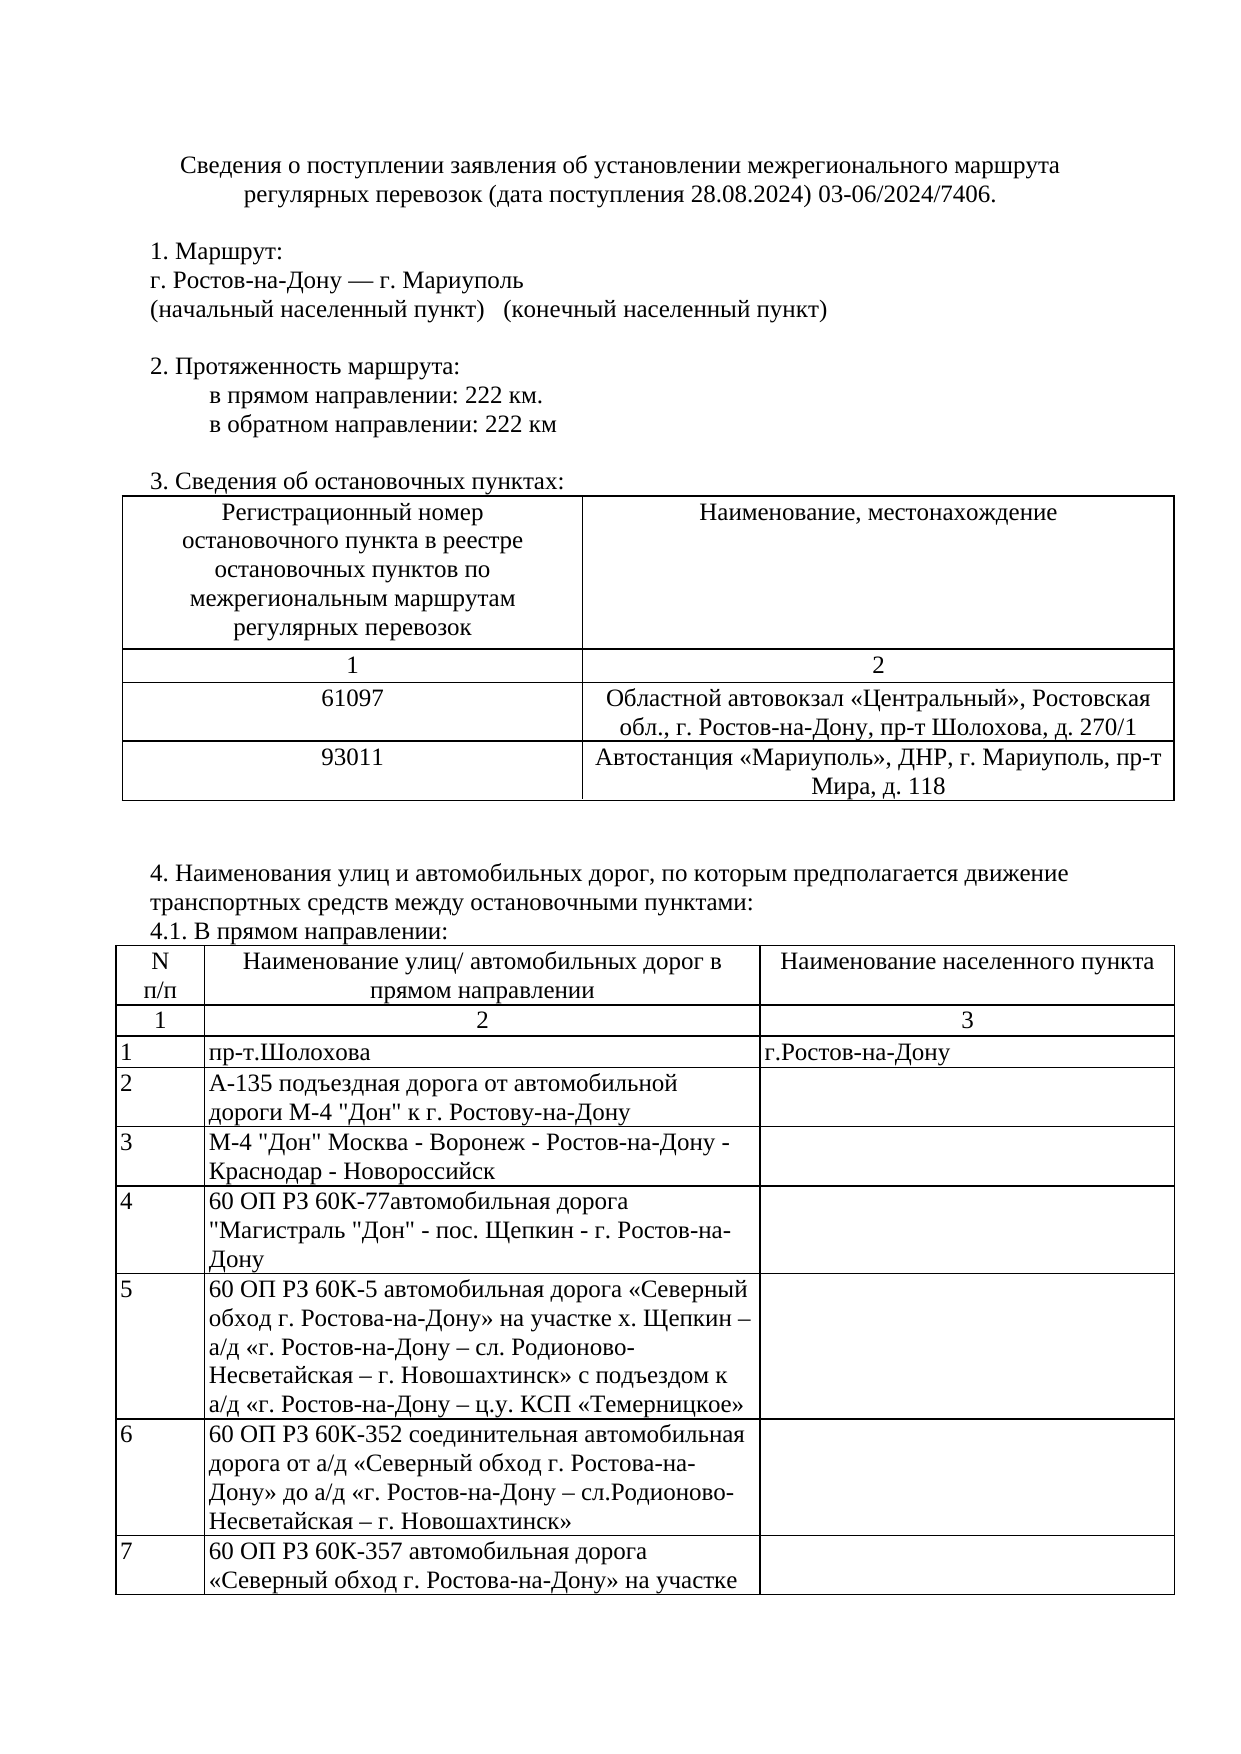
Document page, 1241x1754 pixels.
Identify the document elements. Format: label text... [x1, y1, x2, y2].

text 4.1. В прямом направлении: [150, 916, 1090, 945]
table_cell [761, 1127, 1174, 1185]
table_cell 7 [117, 1536, 204, 1594]
text 2. Протяженность маршрута: [150, 351, 1090, 380]
text 3. Сведения об остановочных пунктах: [150, 466, 1090, 495]
text 4. Наименования улиц и автомобильных дорог, по которым предполагается движение транспортных средств между остановочными пунктами: [150, 858, 1090, 916]
table_header Наименование населенного пункта [761, 946, 1174, 1004]
table_cell 2 [205, 1006, 759, 1035]
table_cell [761, 1420, 1174, 1534]
text г. Ростов-на-Дону — г. Мариуполь [150, 265, 1090, 294]
table_cell [761, 1274, 1174, 1418]
table_cell 3 [117, 1127, 204, 1185]
table_cell 2 [583, 650, 1173, 681]
text (начальный населенный пункт) (конечный населенный пункт) [150, 294, 1090, 322]
table_cell 93011 [123, 742, 582, 799]
text в обратном направлении: 222 км [150, 409, 1090, 437]
table_cell [761, 1187, 1174, 1273]
table_cell 2 [117, 1068, 204, 1126]
table_cell М-4 "Дон" Москва - Воронеж - Ростов-на-Дону - Краснодар - Новороссийск [205, 1127, 759, 1185]
table_cell 3 [761, 1006, 1174, 1035]
table_cell Областной автовокзал «Центральный», Ростовская обл., г. Ростов-на-Дону, пр-т Шолохова, д. 270/1 [583, 683, 1173, 740]
table_cell А-135 подъездная дорога от автомобильной дороги М-4 "Дон" к г. Ростову-на-Дону [205, 1068, 759, 1126]
text в прямом направлении: 222 км. [150, 380, 1090, 409]
text Сведения о поступлении заявления об установлении межрегионального маршрута регулярных перевозок (дата поступления 28.08.2024) 03-06/2024/7406. [150, 150, 1090, 207]
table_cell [205, 1536, 759, 1594]
table_header Наименование улиц/ автомобильных дорог в прямом направлении [205, 946, 759, 1004]
table_header Регистрационный номер остановочного пункта в реестре остановочных пунктов по межрегиональным маршрутам регулярных перевозок [123, 497, 582, 648]
table_cell 5 [117, 1274, 204, 1418]
table_cell 1 [123, 650, 582, 681]
table_cell 6 [117, 1420, 204, 1534]
table_cell 1 [117, 1006, 204, 1035]
table_cell Автостанция «Мариуполь», ДНР, г. Мариуполь, пр-т Мира, д. 118 [583, 742, 1173, 799]
table_cell 60 ОП РЗ 60К-352 соединительная автомобильная дорога от а/д «Северный обход г. Ростова-на-Дону» до а/д «г. Ростов-на-Дону – сл.Родионово-Несветайская – г. Новошахтинск» [205, 1420, 759, 1534]
table_cell [761, 1536, 1174, 1594]
table_cell 60 ОП РЗ 60К-5 автомобильная дорога «Северный обход г. Ростова-на-Дону» на участке х. Щепкин – а/д «г. Ростов-на-Дону – сл. Родионово-Несветайская – г. Новошахтинск» с подъездом к а/д «г. Ростов-на-Дону – ц.у. КСП «Темерницкое» [205, 1274, 759, 1418]
table_cell 1 [117, 1037, 204, 1067]
table_header N п/п [117, 946, 204, 1004]
table_cell [761, 1068, 1174, 1126]
table_cell 60 ОП РЗ 60К-77автомобильная дорога "Магистраль "Дон" - пос. Щепкин - г. Ростов-на-Дону [205, 1187, 759, 1273]
table_header Наименование, местонахождение [583, 497, 1173, 648]
table_cell 61097 [123, 683, 582, 740]
table_cell пр-т.Шолохова [205, 1037, 759, 1067]
text 1. Маршрут: [150, 236, 1090, 265]
table_cell 4 [117, 1187, 204, 1273]
table_cell г.Ростов-на-Дону [761, 1037, 1174, 1067]
